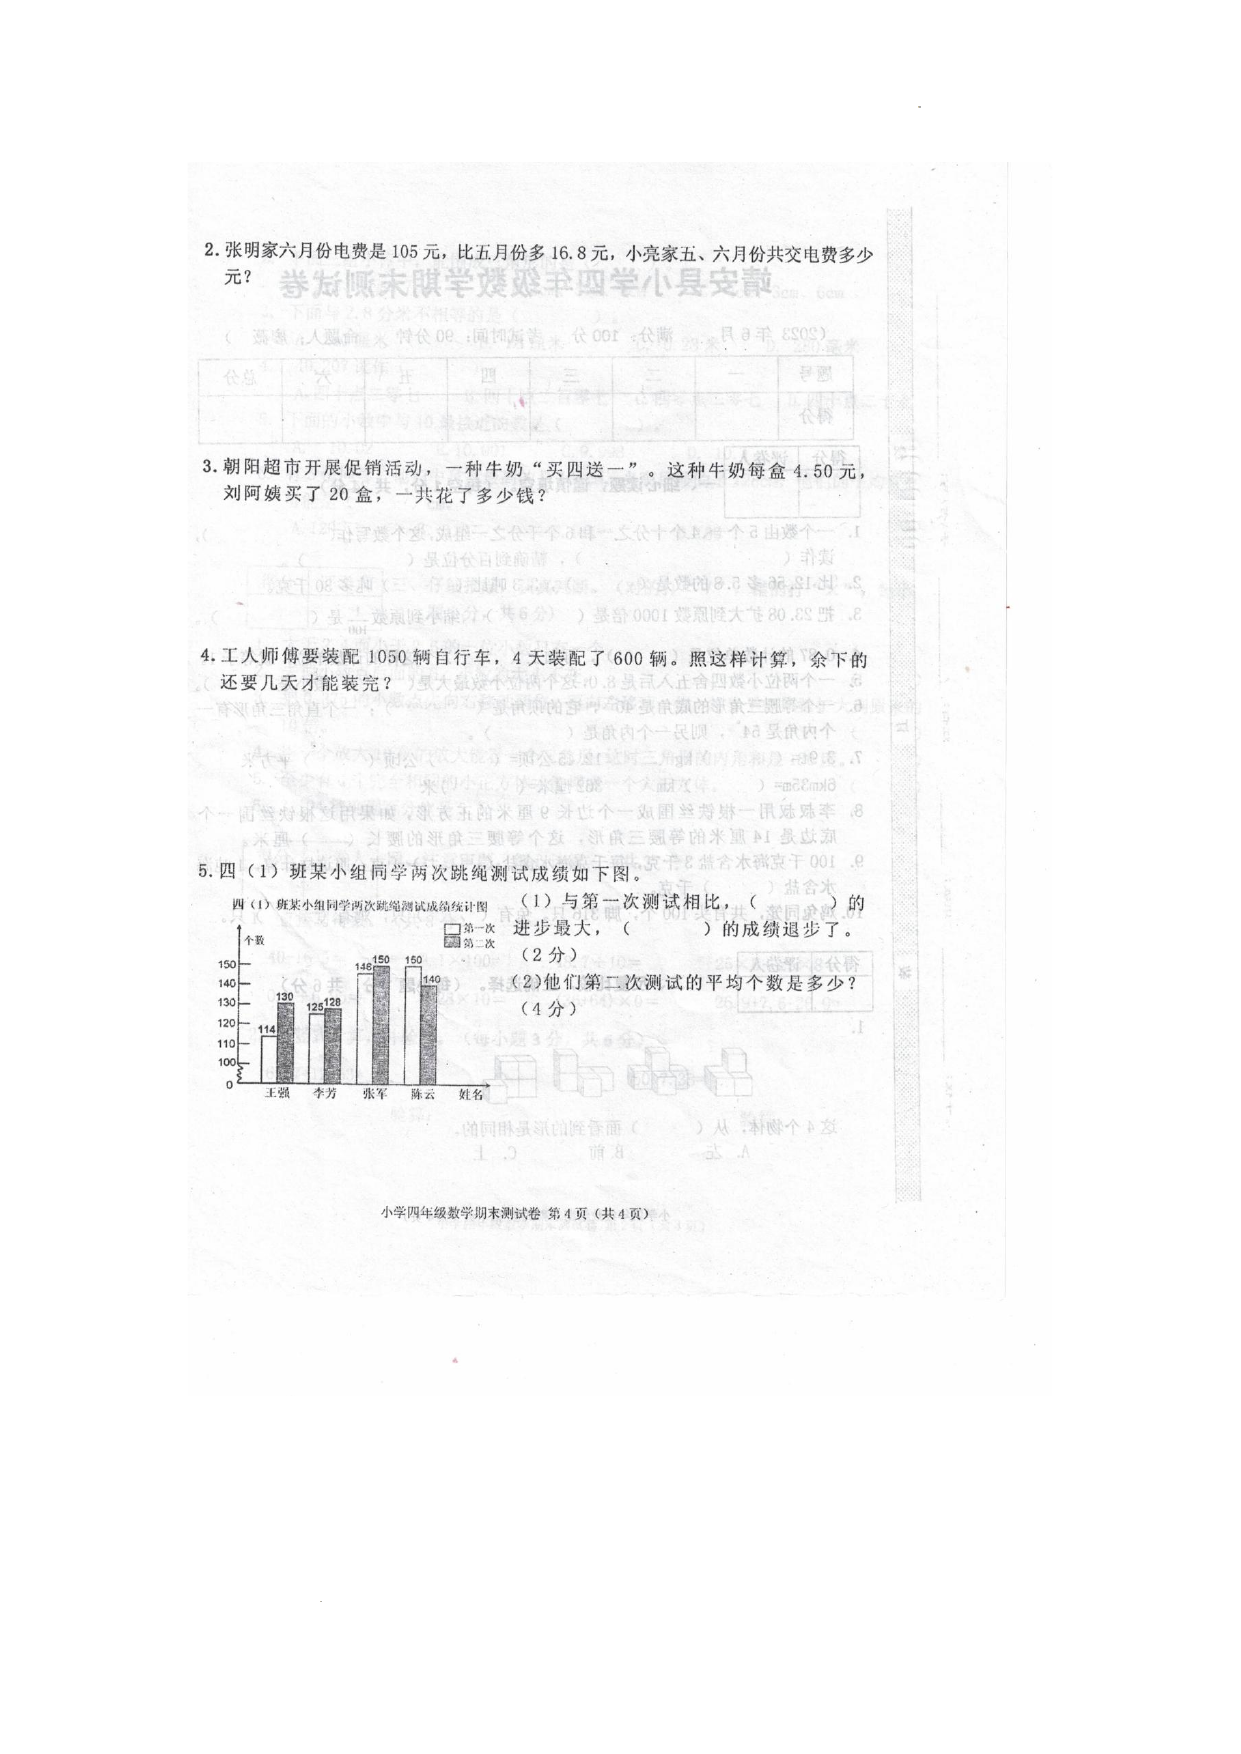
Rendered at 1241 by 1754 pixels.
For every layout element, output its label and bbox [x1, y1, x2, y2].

picture [187, 162, 1053, 1396]
